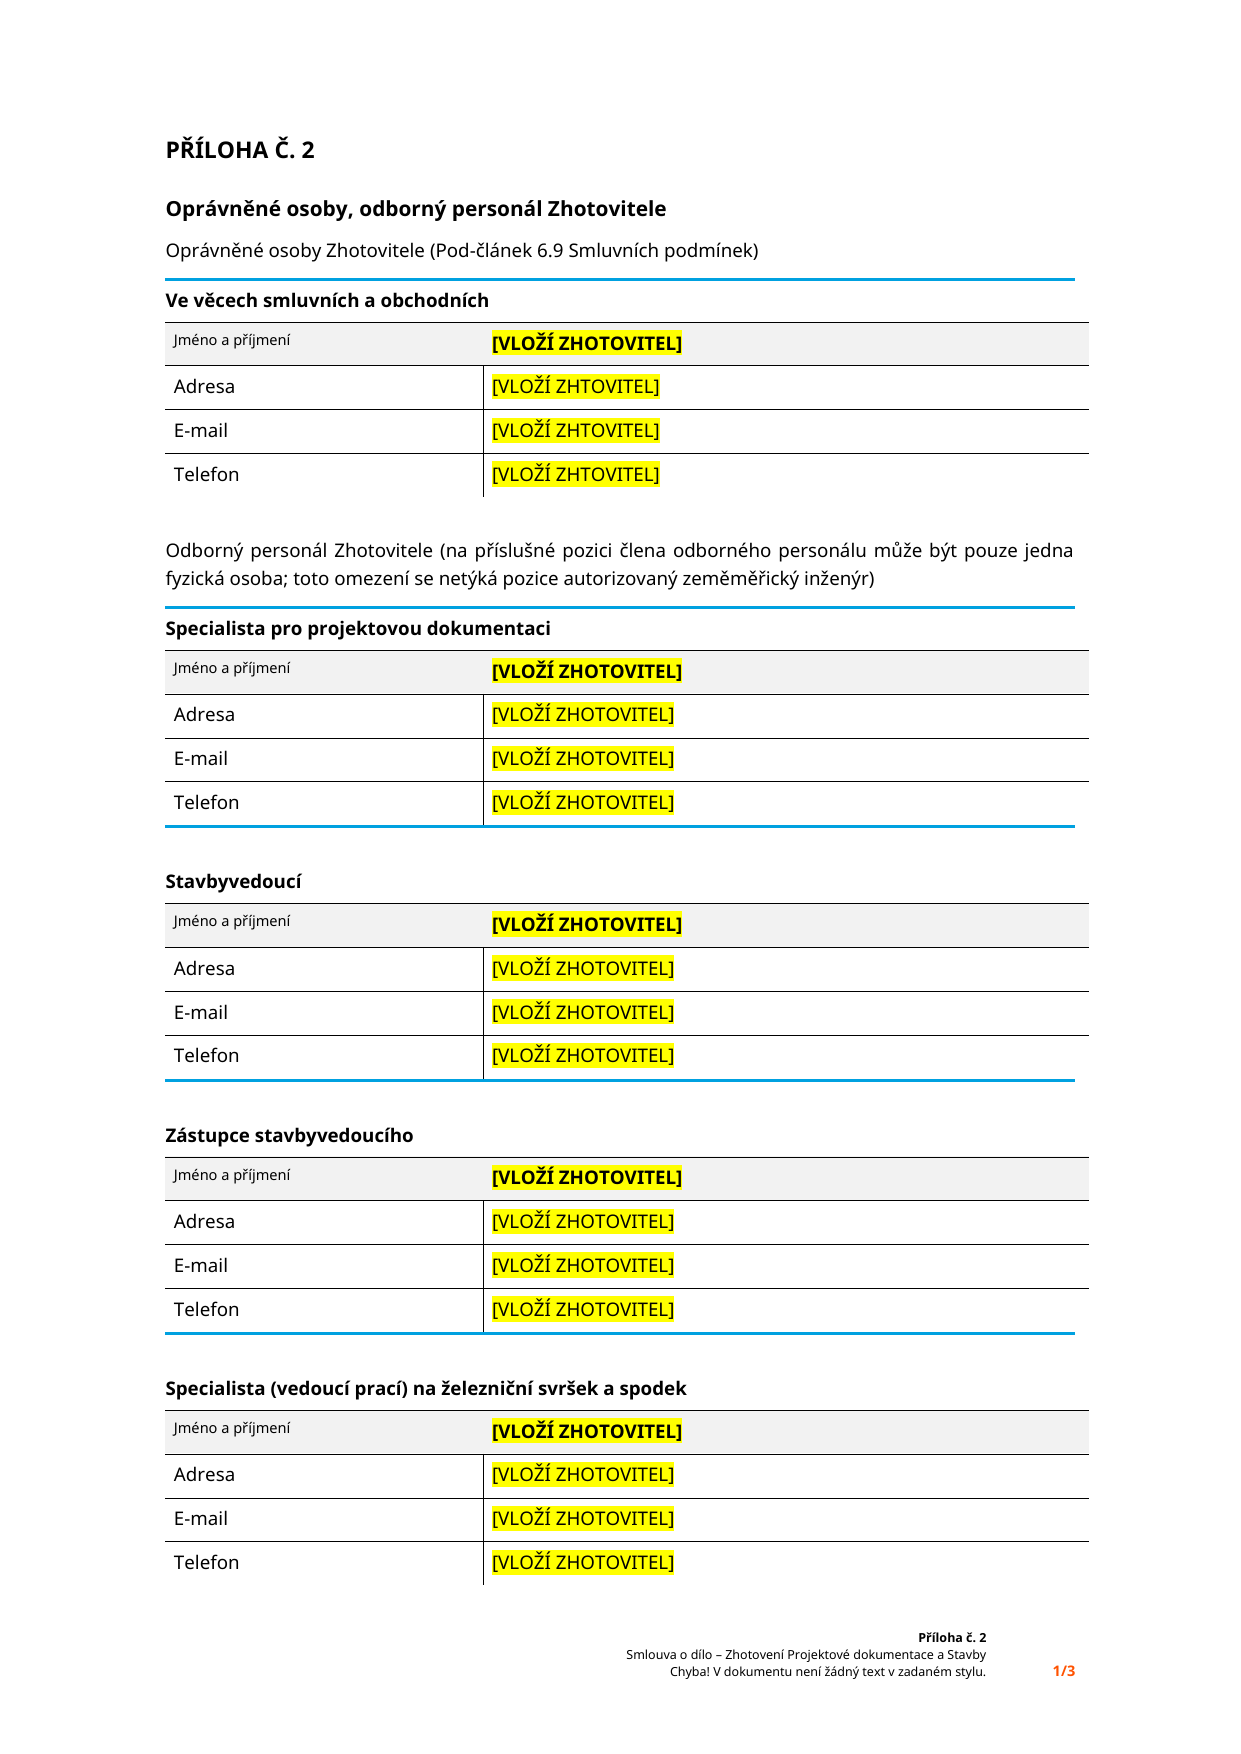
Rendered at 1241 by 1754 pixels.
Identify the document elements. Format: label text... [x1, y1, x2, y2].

table_cell E-mail [165, 410, 483, 453]
text Oprávněné osoby, odborný personál Zhotovitele [165, 194, 1075, 222]
table_cell Adresa [165, 366, 483, 409]
table_cell [VLOŽÍ ZHOTOVITEL] [484, 1036, 1089, 1078]
table_cell Telefon [165, 454, 483, 497]
table_cell Adresa [165, 1455, 483, 1497]
table_header Jméno a příjmení [165, 904, 484, 947]
text Odborný personál Zhotovitele (na příslušné pozici člena odborného personálu může být pouze jedna fyzická osoba; toto omezení se netýká pozice autorizovaný zeměměřický inženýr) [165, 537, 1075, 591]
table_header [VLOŽÍ ZHOTOVITEL] [484, 1411, 1089, 1453]
table_cell [VLOŽÍ ZHOTOVITEL] [484, 782, 1089, 825]
table_cell [VLOŽÍ ZHOTOVITEL] [484, 739, 1089, 781]
table_header Jméno a příjmení [165, 323, 484, 365]
table_cell Adresa [165, 695, 483, 737]
table_cell Telefon [165, 1542, 483, 1585]
table_cell E-mail [165, 1245, 483, 1288]
table_header [VLOŽÍ ZHOTOVITEL] [484, 323, 1089, 365]
table_cell [VLOŽÍ ZHOTOVITEL] [484, 1245, 1089, 1288]
table_cell Telefon [165, 1289, 483, 1332]
table_cell [VLOŽÍ ZHOTOVITEL] [484, 1289, 1089, 1332]
table_cell Telefon [165, 1036, 483, 1078]
table_cell Adresa [165, 1201, 483, 1244]
table_header [VLOŽÍ ZHOTOVITEL] [484, 651, 1089, 693]
table_cell Telefon [165, 782, 483, 825]
table_cell [VLOŽÍ ZHOTOVITEL] [484, 1201, 1089, 1244]
table_cell [VLOŽÍ ZHOTOVITEL] [484, 1499, 1089, 1541]
table_cell [VLOŽÍ ZHTOVITEL] [484, 454, 1089, 497]
text Zástupce stavbyvedoucího [165, 1113, 1075, 1148]
table_header [VLOŽÍ ZHOTOVITEL] [484, 1158, 1089, 1200]
table_cell [VLOŽÍ ZHOTOVITEL] [484, 948, 1089, 991]
text Specialista (vedoucí prací) na železniční svršek a spodek [165, 1366, 1075, 1401]
table_cell [VLOŽÍ ZHOTOVITEL] [484, 992, 1089, 1034]
table_cell E-mail [165, 1499, 483, 1541]
table_cell [VLOŽÍ ZHTOVITEL] [484, 410, 1089, 453]
table_cell E-mail [165, 992, 483, 1034]
text Specialista pro projektovou dokumentaci [165, 609, 1075, 641]
table_cell [VLOŽÍ ZHOTOVITEL] [484, 1455, 1089, 1497]
table_header [VLOŽÍ ZHOTOVITEL] [484, 904, 1089, 947]
table_cell [VLOŽÍ ZHOTOVITEL] [484, 1542, 1089, 1585]
table_cell [VLOŽÍ ZHOTOVITEL] [484, 695, 1089, 737]
text Příloha č. 2 [165, 134, 1075, 166]
text Stavbyvedoucí [165, 859, 1075, 894]
table_header Jméno a příjmení [165, 1411, 484, 1453]
table_header Jméno a příjmení [165, 1158, 484, 1200]
table_cell Adresa [165, 948, 483, 991]
text Oprávněné osoby Zhotovitele (Pod-článek 6.9 Smluvních podmínek) [165, 237, 1075, 263]
text Ve věcech smluvních a obchodních [165, 281, 1075, 313]
table_cell [VLOŽÍ ZHTOVITEL] [484, 366, 1089, 409]
table_header Jméno a příjmení [165, 651, 484, 693]
table_cell E-mail [165, 739, 483, 781]
